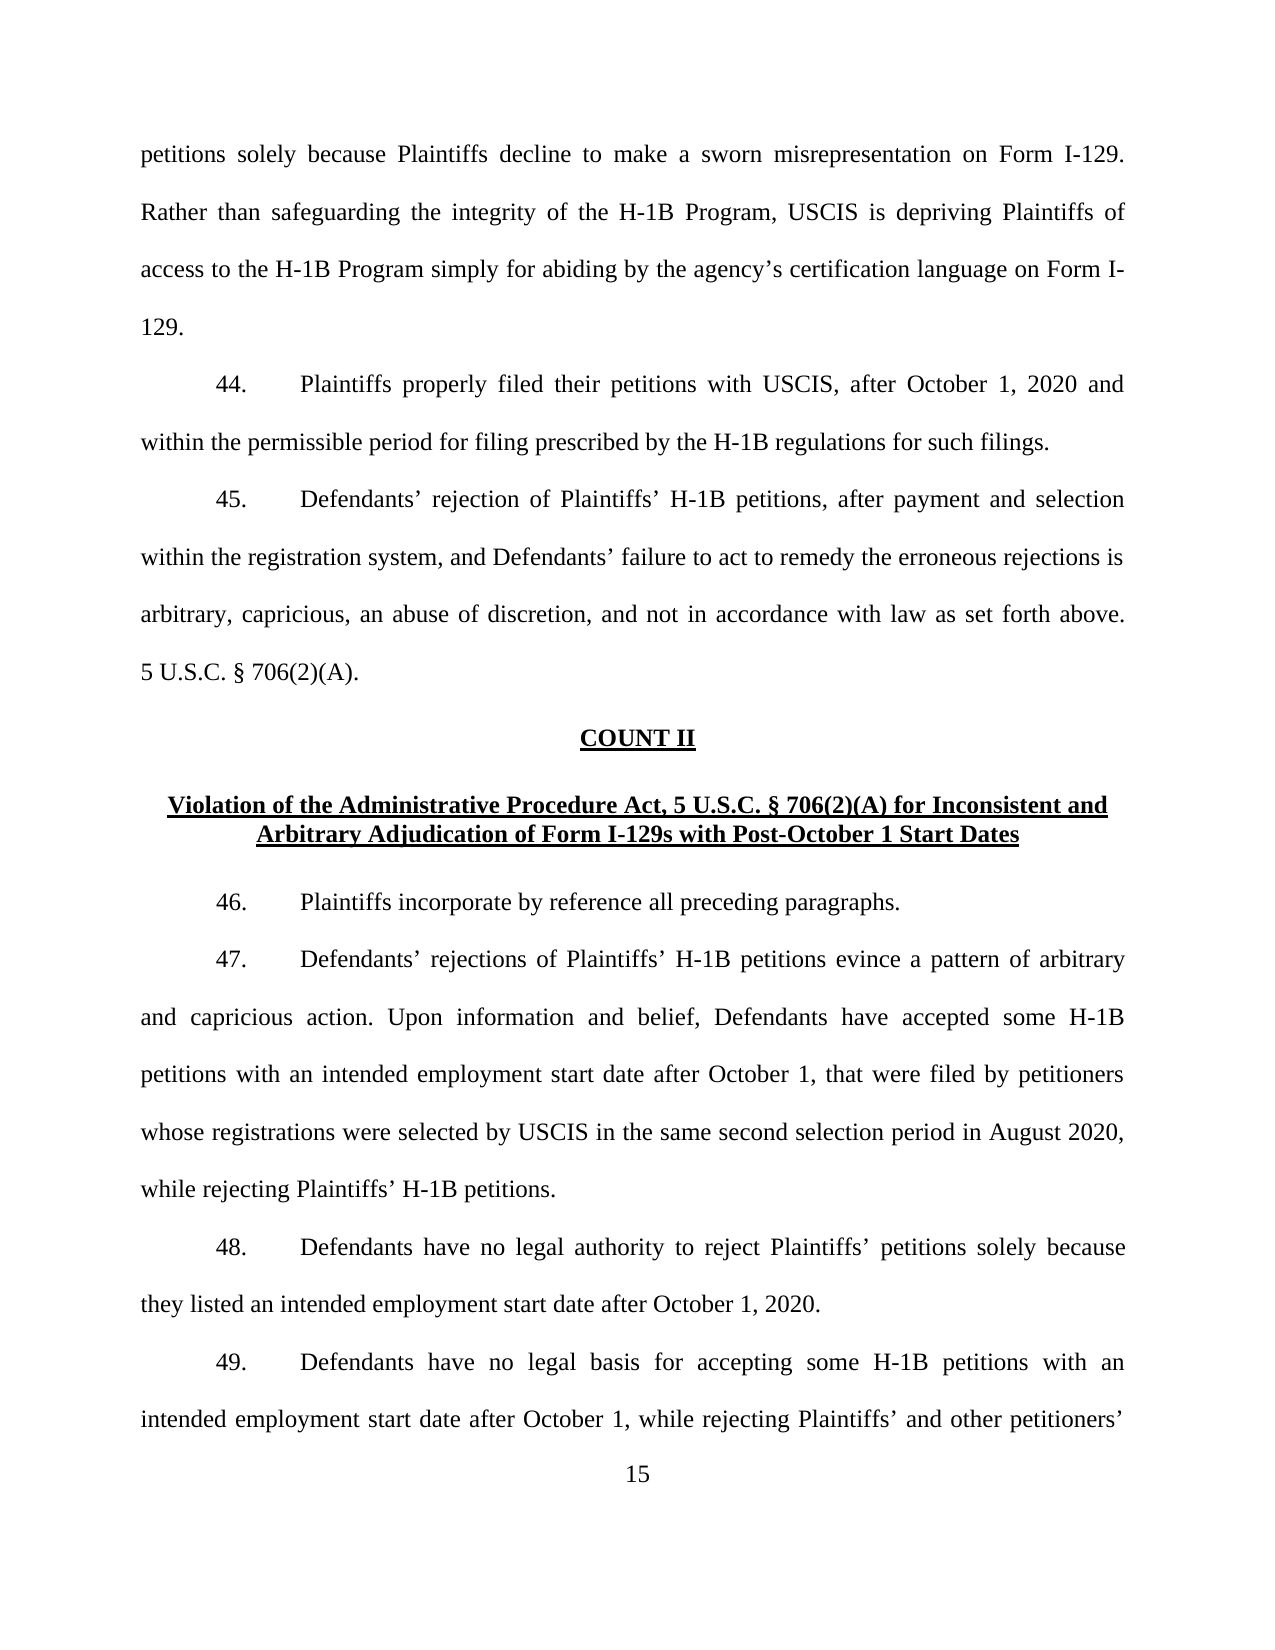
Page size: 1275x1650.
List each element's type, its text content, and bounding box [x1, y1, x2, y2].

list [140, 139, 1125, 341]
subtitle COUNT II [279, 723, 996, 752]
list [140, 1347, 1125, 1433]
list Plaintiffs incorporate by reference all preceding paragraphs. [216, 887, 1137, 916]
text Violation of the Administrative Procedure Act, 5 U.S.C. § 706(2)(A) for Inconsistent and Arbitrary Adjudication of Form I-129s with Post-October 1 Start Dates [167, 790, 1137, 848]
list Defendants have no legal authority to reject Plaintiffs’ petitions solely because they listed an intended employment start date after October 1, 2020. [140, 1232, 1126, 1318]
list Defendants’ rejections of Plaintiffs’ H-1B petitions evince a pattern of arbitrary and capricious action. Upon information and belief, Defendants have accepted some H-1B petitions with an intended employment start date after October 1, that were filed by petitioners whose registrations were selected by USCIS in the same second selection period in August 2020, while rejecting Plaintiffs’ H-1B petitions. [140, 944, 1125, 1203]
list Defendants’ rejection of Plaintiffs’ H-1B petitions, after payment and selection within the registration system, and Defendants’ failure to act to remedy the erroneous rejections is arbitrary, capricious, an abuse of discretion, and not in accordance with law as set forth above. 5 U.S.C. § 706(2)(A). [140, 484, 1125, 686]
list Plaintiffs properly filed their petitions with USCIS, after October 1, 2020 and within the permissible period for filing prescribed by the H-1B regulations for such filings. [140, 369, 1125, 456]
